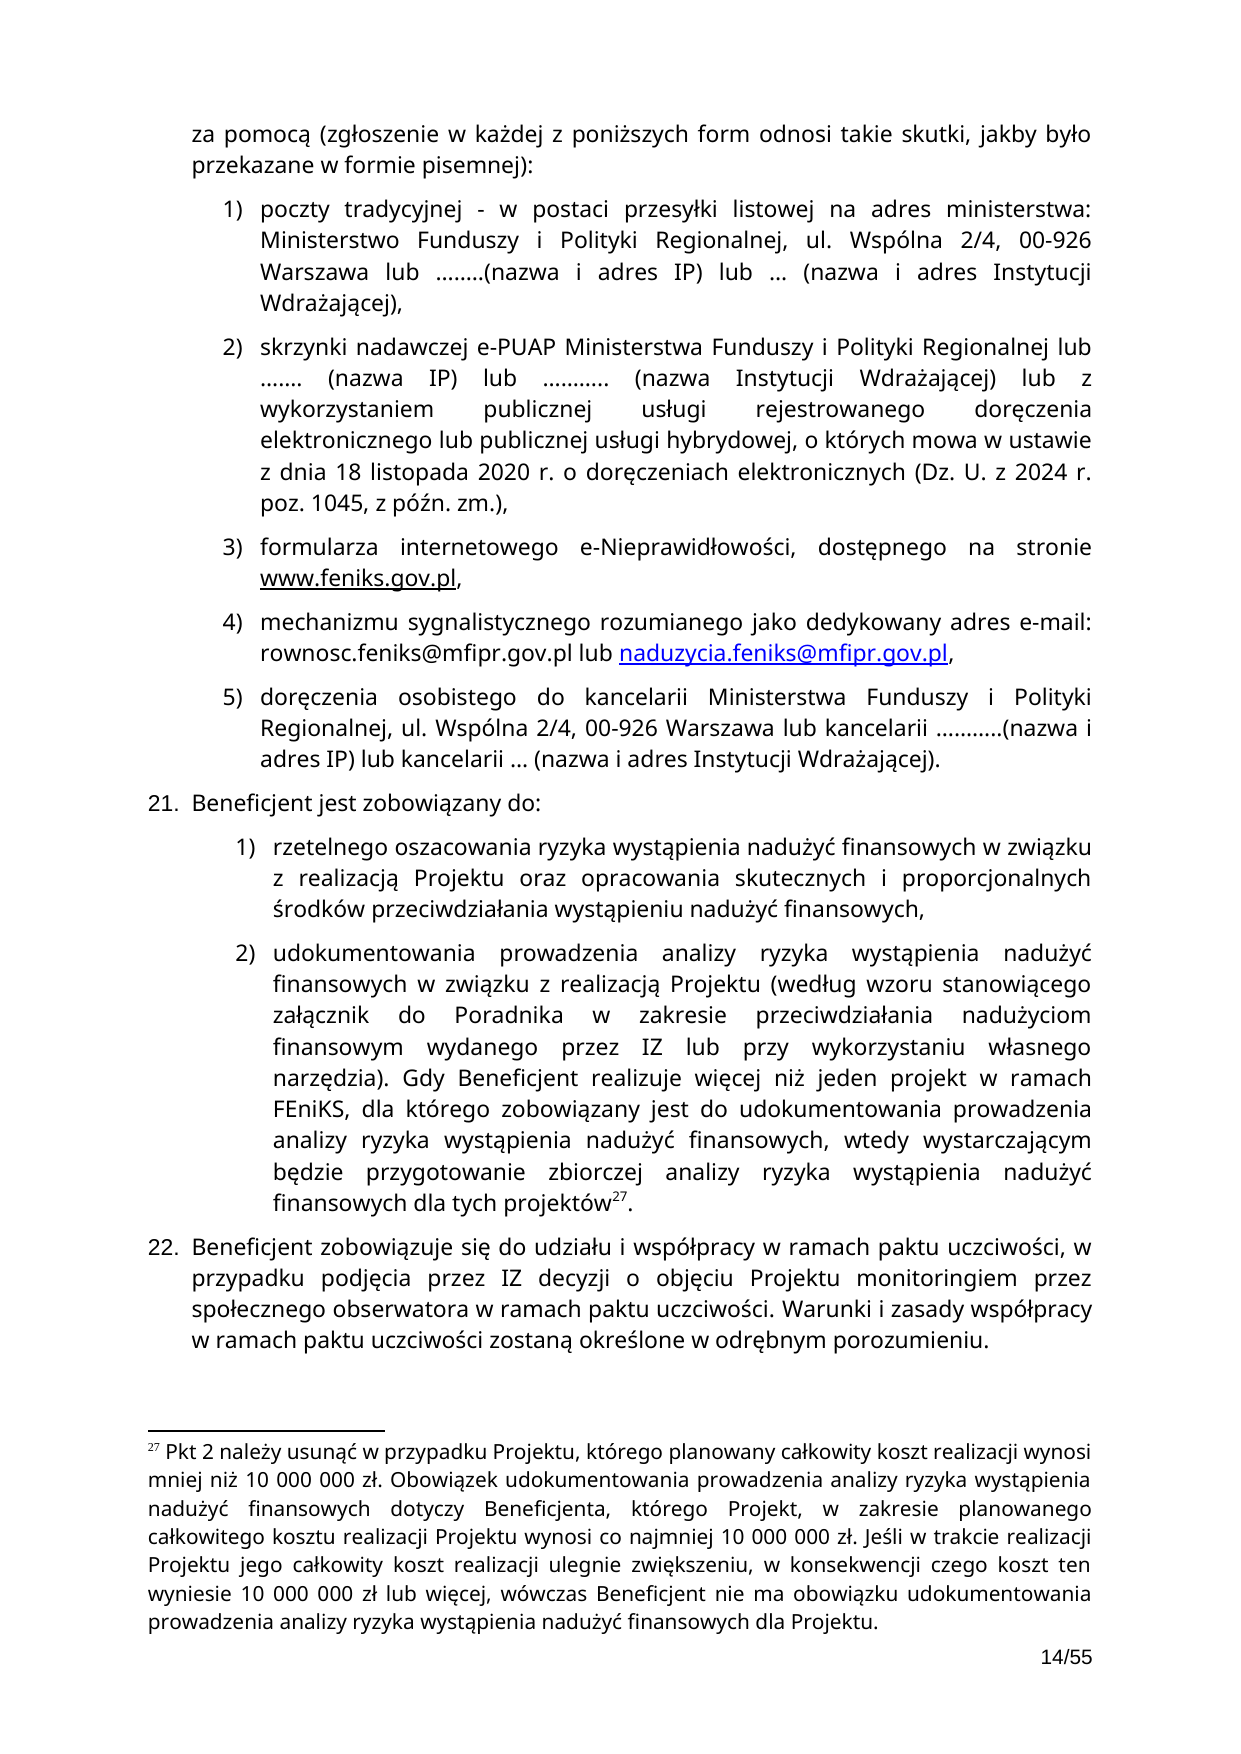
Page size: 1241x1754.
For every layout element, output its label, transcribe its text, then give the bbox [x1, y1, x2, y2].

list formularza internetowego e-Nieprawidłowości, dostępnego na stronie www.feniks.gov.pl, [222, 531, 1092, 593]
list udokumentowania prowadzenia analizy ryzyka wystąpienia nadużyć finansowych w związku z realizacją Projektu (według wzoru stanowiącego załącznik do Poradnika w zakresie przeciwdziałania nadużyciom finansowym wydanego przez IZ lub przy wykorzystaniu własnego narzędzia). Gdy Beneficjent realizuje więcej niż jeden projekt w ramach FEniKS, dla którego zobowiązany jest do udokumentowania prowadzenia analizy ryzyka wystąpienia nadużyć finansowych, wtedy wystarczającym będzie przygotowanie zbiorczej analizy ryzyka wystąpienia nadużyć finansowych dla tych projektów. [235, 937, 1092, 1218]
list Beneficjent zobowiązuje się do udziału i współpracy w ramach paktu uczciwości, w przypadku podjęcia przez IZ decyzji o objęciu Projektu monitoringiem przez społecznego obserwatora w ramach paktu uczciwości. Warunki i zasady współpracy w ramach paktu uczciwości zostaną określone w odrębnym porozumieniu. [148, 1231, 1092, 1356]
list mechanizmu sygnalistycznego rozumianego jako dedykowany adres e-mail: rownosc.feniks@mfipr.gov.pl lub naduzycia.feniks@mfipr.gov.pl, [222, 606, 1092, 668]
list skrzynki nadawczej e-PUAP Ministerstwa Funduszy i Polityki Regionalnej lub ……. (nazwa IP) lub ……….. (nazwa Instytucji Wdrażającej) lub z wykorzystaniem publicznej usługi rejestrowanego doręczenia elektronicznego lub publicznej usługi hybrydowej, o których mowa w ustawie z dnia 18 listopada 2020 r. o doręczeniach elektronicznych (Dz. U. z 2024 r. poz. 1045, z późn. zm.), [222, 331, 1092, 518]
list poczty tradycyjnej - w postaci przesyłki listowej na adres ministerstwa: Ministerstwo Funduszy i Polityki Regionalnej, ul. Wspólna 2/4, 00-926 Warszawa lub ……..(nazwa i adres IP) lub … (nazwa i adres Instytucji Wdrażającej), [222, 193, 1092, 318]
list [148, 118, 1092, 181]
list Beneficjent jest zobowiązany do: [148, 787, 1092, 818]
list rzetelnego oszacowania ryzyka wystąpienia nadużyć finansowych w związku z realizacją Projektu oraz opracowania skutecznych i proporcjonalnych środków przeciwdziałania wystąpieniu nadużyć finansowych, [235, 831, 1092, 924]
list doręczenia osobistego do kancelarii Ministerstwa Funduszy i Polityki Regionalnej, ul. Wspólna 2/4, 00-926 Warszawa lub kancelarii ………..(nazwa i adres IP) lub kancelarii … (nazwa i adres Instytucji Wdrażającej). [222, 681, 1092, 774]
